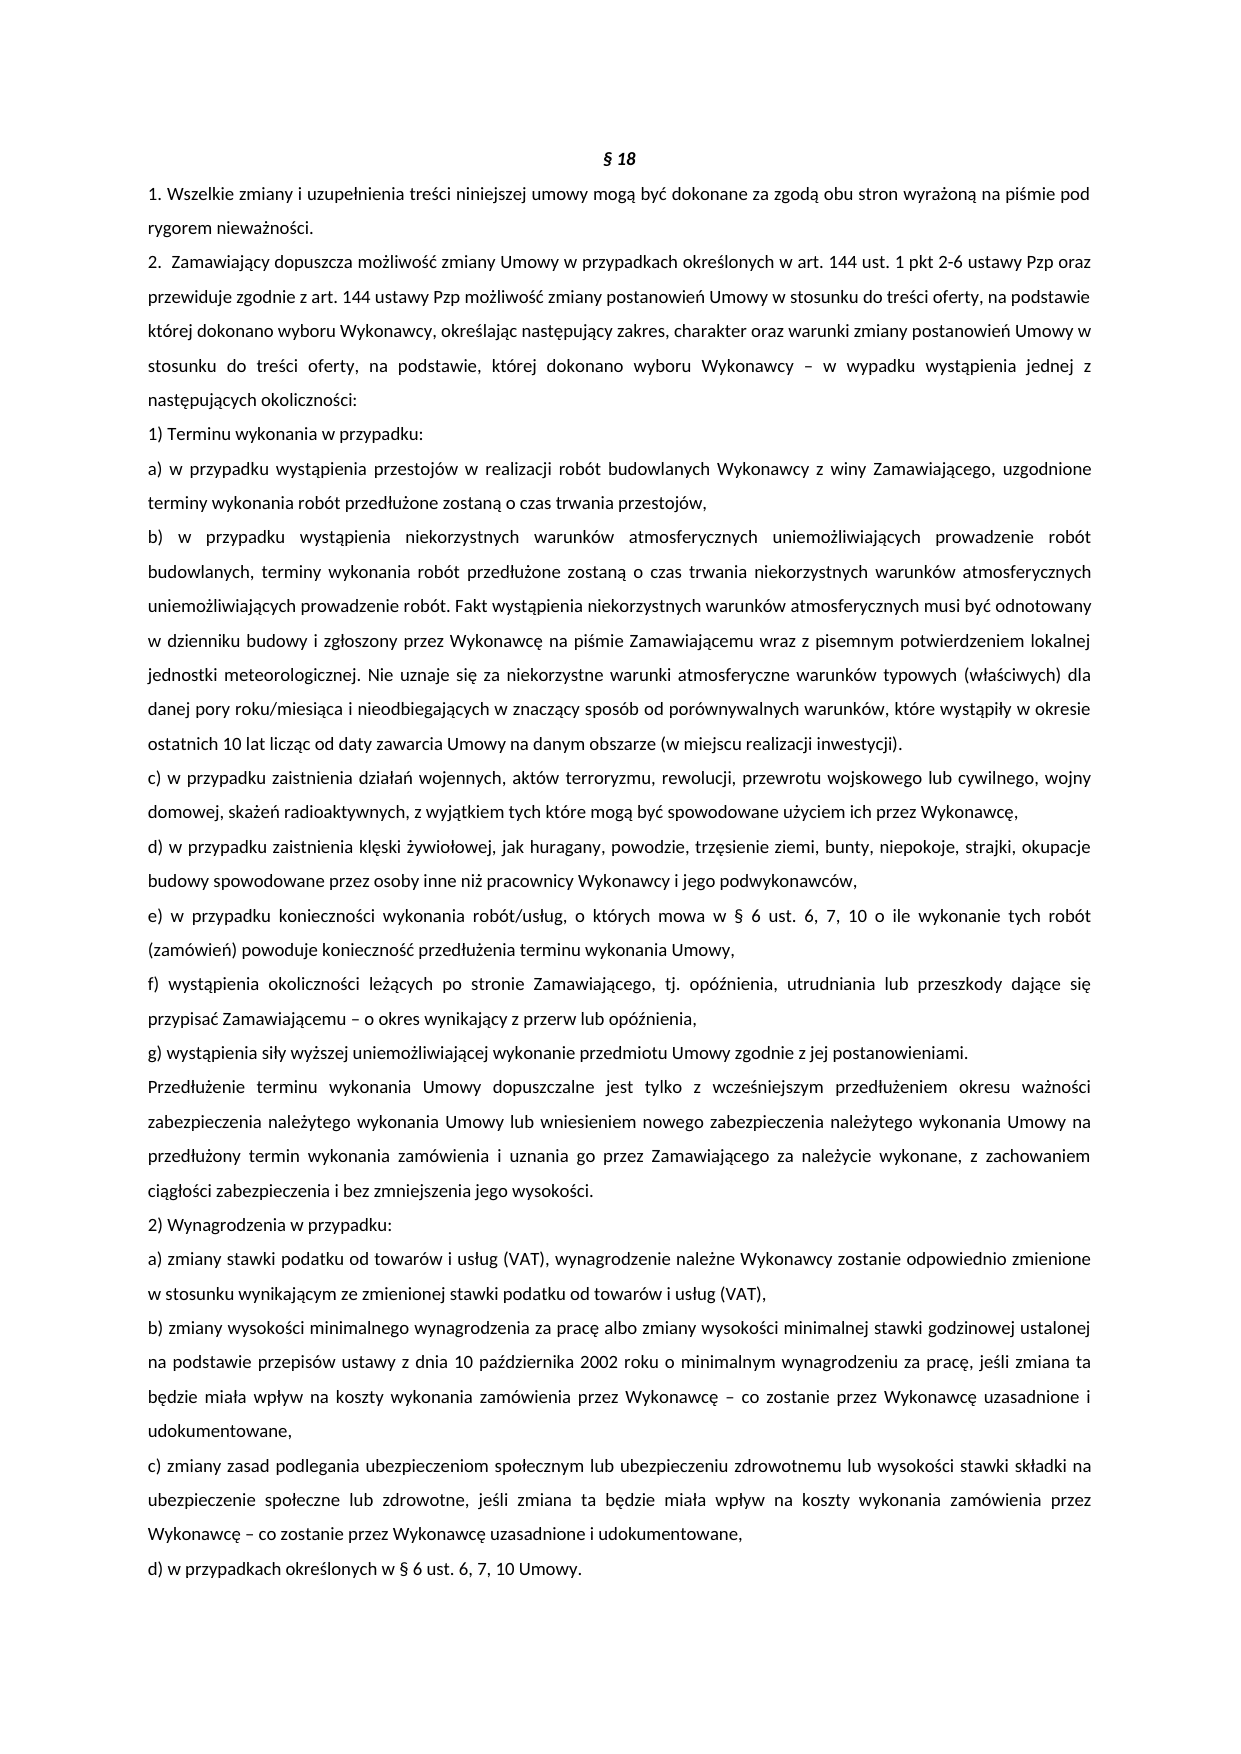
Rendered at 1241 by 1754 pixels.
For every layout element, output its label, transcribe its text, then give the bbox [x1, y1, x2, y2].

text 2) Wynagrodzenia w przypadku: [148, 1213, 1093, 1236]
text a) w przypadku wystąpienia przestojów w realizacji robót budowlanych Wykonawcy z winy Zamawiającego, uzgodnione terminy wykonania robót przedłużone zostaną o czas trwania przestojów, [148, 457, 1093, 514]
text 1. Wszelkie zmiany i uzupełnienia treści niniejszej umowy mogą być dokonane za zgodą obu stron wyrażoną na piśmie pod rygorem nieważności. [148, 182, 1093, 239]
text § 18 [148, 148, 1093, 171]
text b) w przypadku wystąpienia niekorzystnych warunków atmosferycznych uniemożliwiających prowadzenie robót budowlanych, terminy wykonania robót przedłużone zostaną o czas trwania niekorzystnych warunków atmosferycznych uniemożliwiających prowadzenie robót. Fakt wystąpienia niekorzystnych warunków atmosferycznych musi być odnotowany w dzienniku budowy i zgłoszony przez Wykonawcę na piśmie Zamawiającemu wraz z pisemnym potwierdzeniem lokalnej jednostki meteorologicznej. Nie uznaje się za niekorzystne warunki atmosferyczne warunków typowych (właściwych) dla danej pory roku/miesiąca i nieodbiegających w znaczący sposób od porównywalnych warunków, które wystąpiły w okresie ostatnich 10 lat licząc od daty zawarcia Umowy na danym obszarze (w miejscu realizacji inwestycji). [148, 526, 1093, 755]
text c) zmiany zasad podlegania ubezpieczeniom społecznym lub ubezpieczeniu zdrowotnemu lub wysokości stawki składki na ubezpieczenie społeczne lub zdrowotne, jeśli zmiana ta będzie miała wpływ na koszty wykonania zamówienia przez Wykonawcę – co zostanie przez Wykonawcę uzasadnione i udokumentowane, [148, 1454, 1093, 1546]
text c) w przypadku zaistnienia działań wojennych, aktów terroryzmu, rewolucji, przewrotu wojskowego lub cywilnego, wojny domowej, skażeń radioaktywnych, z wyjątkiem tych które mogą być spowodowane użyciem ich przez Wykonawcę, [148, 766, 1093, 824]
text a) zmiany stawki podatku od towarów i usług (VAT), wynagrodzenie należne Wykonawcy zostanie odpowiednio zmienione w stosunku wynikającym ze zmienionej stawki podatku od towarów i usług (VAT), [148, 1248, 1093, 1305]
text d) w przypadku zaistnienia klęski żywiołowej, jak huragany, powodzie, trzęsienie ziemi, bunty, niepokoje, strajki, okupacje budowy spowodowane przez osoby inne niż pracownicy Wykonawcy i jego podwykonawców, [148, 835, 1093, 892]
text d) w przypadkach określonych w § 6 ust. 6, 7, 10 Umowy. [148, 1557, 1093, 1580]
text b) zmiany wysokości minimalnego wynagrodzenia za pracę albo zmiany wysokości minimalnej stawki godzinowej ustalonej na podstawie przepisów ustawy z dnia 10 października 2002 roku o minimalnym wynagrodzeniu za pracę, jeśli zmiana ta będzie miała wpływ na koszty wykonania zamówienia przez Wykonawcę – co zostanie przez Wykonawcę uzasadnione i udokumentowane, [148, 1316, 1093, 1442]
text 1) Terminu wykonania w przypadku: [148, 423, 1093, 446]
text g) wystąpienia siły wyższej uniemożliwiającej wykonanie przedmiotu Umowy zgodnie z jej postanowieniami. [148, 1041, 1093, 1064]
text f) wystąpienia okoliczności leżących po stronie Zamawiającego, tj. opóźnienia, utrudniania lub przeszkody dające się przypisać Zamawiającemu – o okres wynikający z przerw lub opóźnienia, [148, 973, 1093, 1030]
text Przedłużenie terminu wykonania Umowy dopuszczalne jest tylko z wcześniejszym przedłużeniem okresu ważności zabezpieczenia należytego wykonania Umowy lub wniesieniem nowego zabezpieczenia należytego wykonania Umowy na przedłużony termin wykonania zamówienia i uznania go przez Zamawiającego za należycie wykonane, z zachowaniem ciągłości zabezpieczenia i bez zmniejszenia jego wysokości. [148, 1076, 1093, 1202]
text 2. Zamawiający dopuszcza możliwość zmiany Umowy w przypadkach określonych w art. 144 ust. 1 pkt 2-6 ustawy Pzp oraz przewiduje zgodnie z art. 144 ustawy Pzp możliwość zmiany postanowień Umowy w stosunku do treści oferty, na podstawie której dokonano wyboru Wykonawcy, określając następujący zakres, charakter oraz warunki zmiany postanowień Umowy w stosunku do treści oferty, na podstawie, której dokonano wyboru Wykonawcy – w wypadku wystąpienia jednej z następujących okoliczności: [148, 251, 1093, 411]
text e) w przypadku konieczności wykonania robót/usług, o których mowa w § 6 ust. 6, 7, 10 o ile wykonanie tych robót (zamówień) powoduje konieczność przedłużenia terminu wykonania Umowy, [148, 904, 1093, 961]
